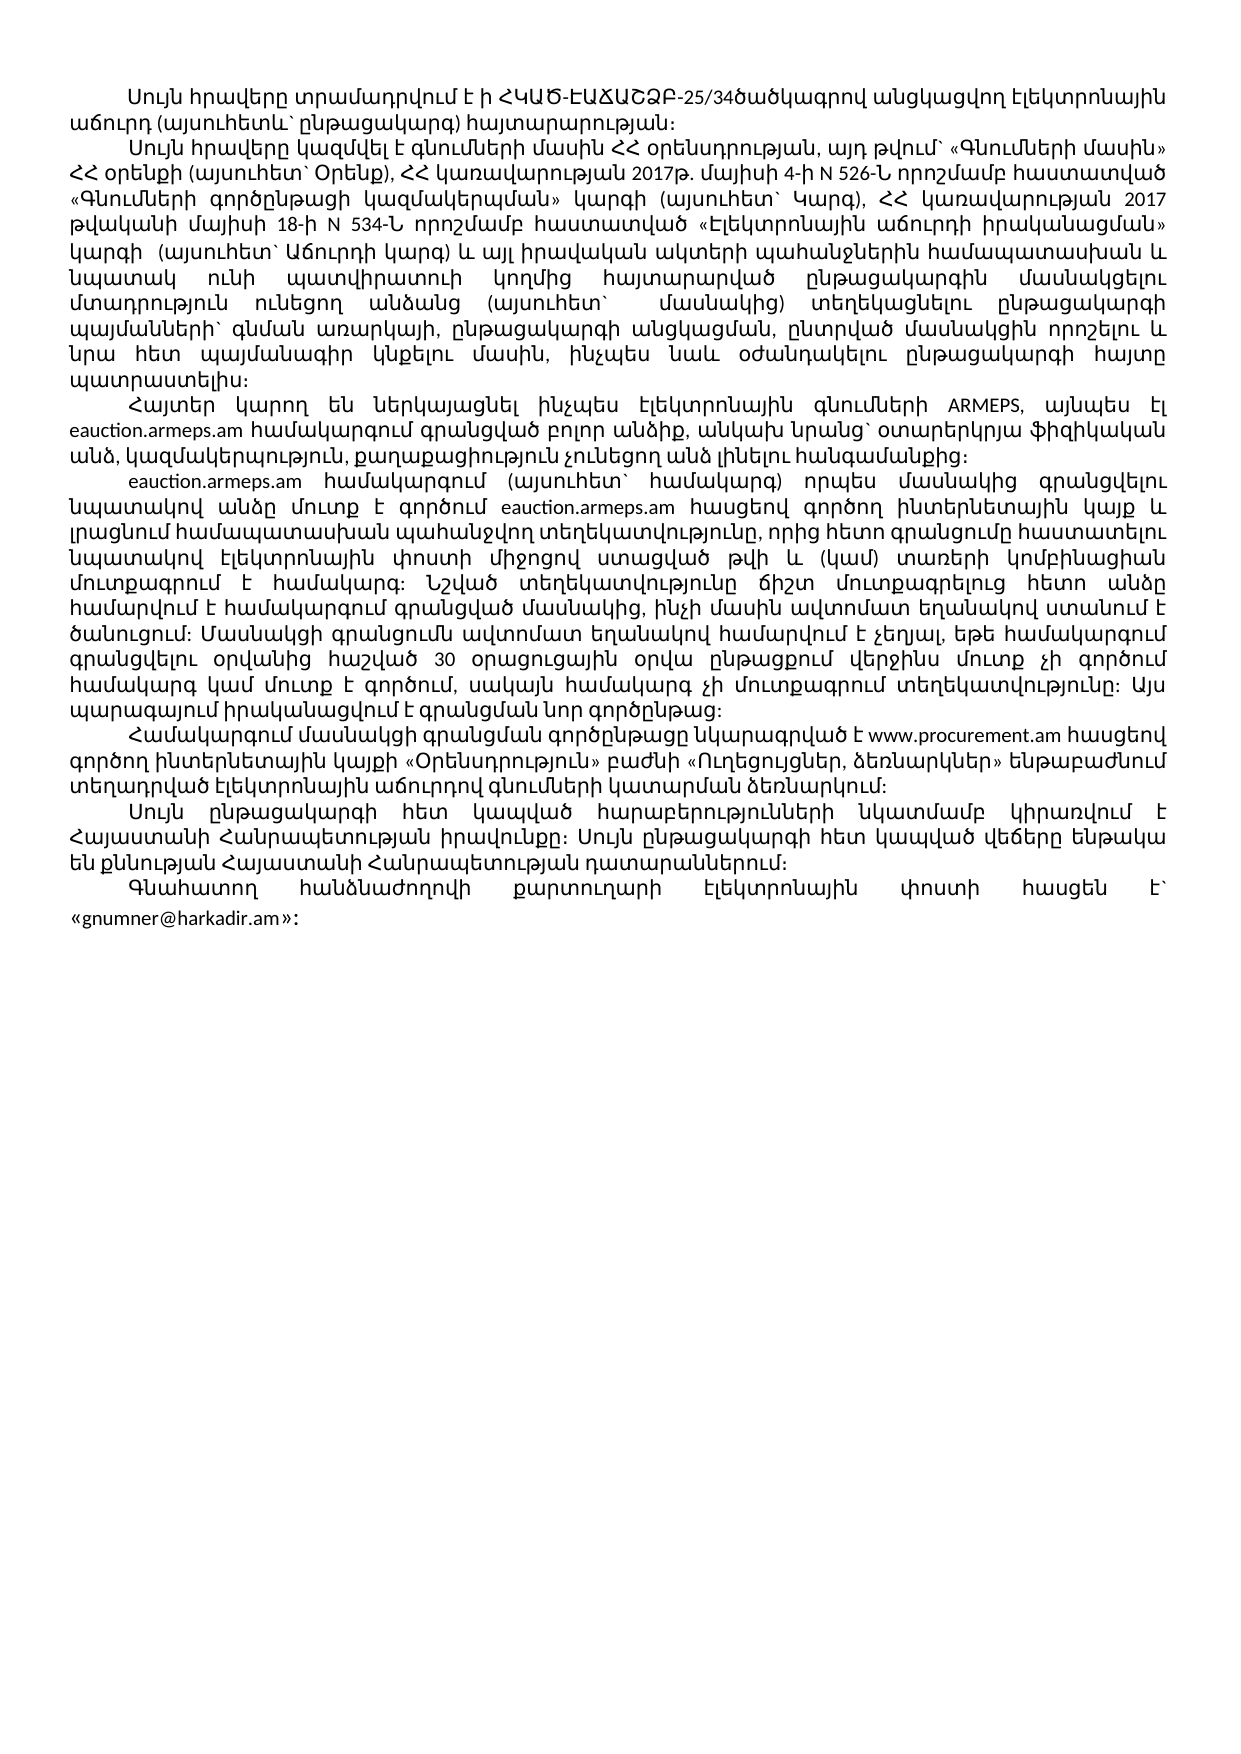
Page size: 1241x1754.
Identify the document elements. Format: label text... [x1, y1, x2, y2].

text Սույն ընթացակարգի հետ կապված հարաբերությունների նկատմամբ կիրառվում է Հայաստանի Հանրապետության իրավունքը։ Սույն ընթացակարգի հետ կապված վեճերը ենթակա են քննության Հայաստանի Հանրապետության դատարաններում։ [69, 799, 1167, 875]
text Սույն հրավերը կազմվել է գնումների մասին ՀՀ օրենսդրության, այդ թվում` «Գնումների մասին» ՀՀ օրենքի (այսուհետ` Օրենք), ՀՀ կառավարության 2017թ. մայիսի 4-ի N 526-Ն որոշմամբ հաստատված «Գնումների գործընթացի կազմակերպման» կարգի (այսուհետ` Կարգ), ՀՀ կառավարության 2017 թվականի մայիսի 18-ի N 534-Ն որոշմամբ հաստատված «Էլեկտրոնային աճուրդի իրականացման» կարգի (այսուհետ` Աճուրդի կարգ) և այլ իրավական ակտերի պահանջներին համապատասխան և նպատակ ունի պատվիրատուի կողմից հայտարարված ընթացակարգին մասնակցելու մտադրություն ունեցող անձանց (այսուհետ` մասնակից) տեղեկացնելու ընթացակարգի պայմանների` գնման առարկայի, ընթացակարգի անցկացման, ընտրված մասնակցին որոշելու և նրա հետ պայմանագիր կնքելու մասին, ինչպես նաև օժանդակելու ընթացակարգի հայտը պատրաստելիս։ [69, 135, 1167, 392]
text Հայտեր կարող են ներկայացնել ինչպես էլեկտրոնային գնումների ARMEPS, այնպես էլ eauction.armeps.am համակարգում գրանցված բոլոր անձիք, անկախ նրանց` օտարերկրյա ֆիզիկական անձ, կազմակերպություն, քաղաքացիություն չունեցող անձ լինելու հանգամանքից։ [69, 392, 1167, 468]
text Գնահատող հանձնաժողովի քարտուղարի էլեկտրոնային փոստի հասցեն է` «gnumner@harkadir.am»: [69, 875, 1167, 931]
text eauction.armeps.am համակարգում (այսուհետ` համակարգ) որպես մասնակից գրանցվելու նպատակով անձը մուտք է գործում eauction.armeps.am հասցեով գործող ինտերնետային կայք և լրացնում համապատասխան պահանջվող տեղեկատվությունը, որից հետո գրանցումը հաստատելու նպատակով էլեկտրոնային փոստի միջոցով ստացված թվի և (կամ) տառերի կոմբինացիան մուտքագրում է համակարգ: Նշված տեղեկատվությունը ճիշտ մուտքագրելուց հետո անձը համարվում է համակարգում գրանցված մասնակից, ինչի մասին ավտոմատ եղանակով ստանում է ծանուցում: Մասնակցի գրանցումն ավտոմատ եղանակով համարվում է չեղյալ, եթե համակարգում գրանցվելու օրվանից հաշված 30 օրացուցային օրվա ընթացքում վերջինս մուտք չի գործում համակարգ կամ մուտք է գործում, սակայն համակարգ չի մուտքագրում տեղեկատվությունը: Այս պարագայում իրականացվում է գրանցման նոր գործընթաց: [69, 468, 1167, 723]
text Համակարգում մասնակցի գրանցման գործընթացը նկարագրված է www.procurement.am հասցեով գործող ինտերնետային կայքի «Օրենսդրություն» բաժնի «Ուղեցույցներ, ձեռնարկներ» ենթաբաժնում տեղադրված էլեկտրոնային աճուրդով գնումների կատարման ձեռնարկում: [69, 723, 1167, 799]
text Սույն հրավերը տրամադրվում է ի ՀԿԱԾ-ԷԱՃԱՇՁԲ-25/34ծածկագրով անցկացվող էլեկտրոնային աճուրդ (այսուհետև` ընթացակարգ) հայտարարության։ [69, 84, 1167, 135]
